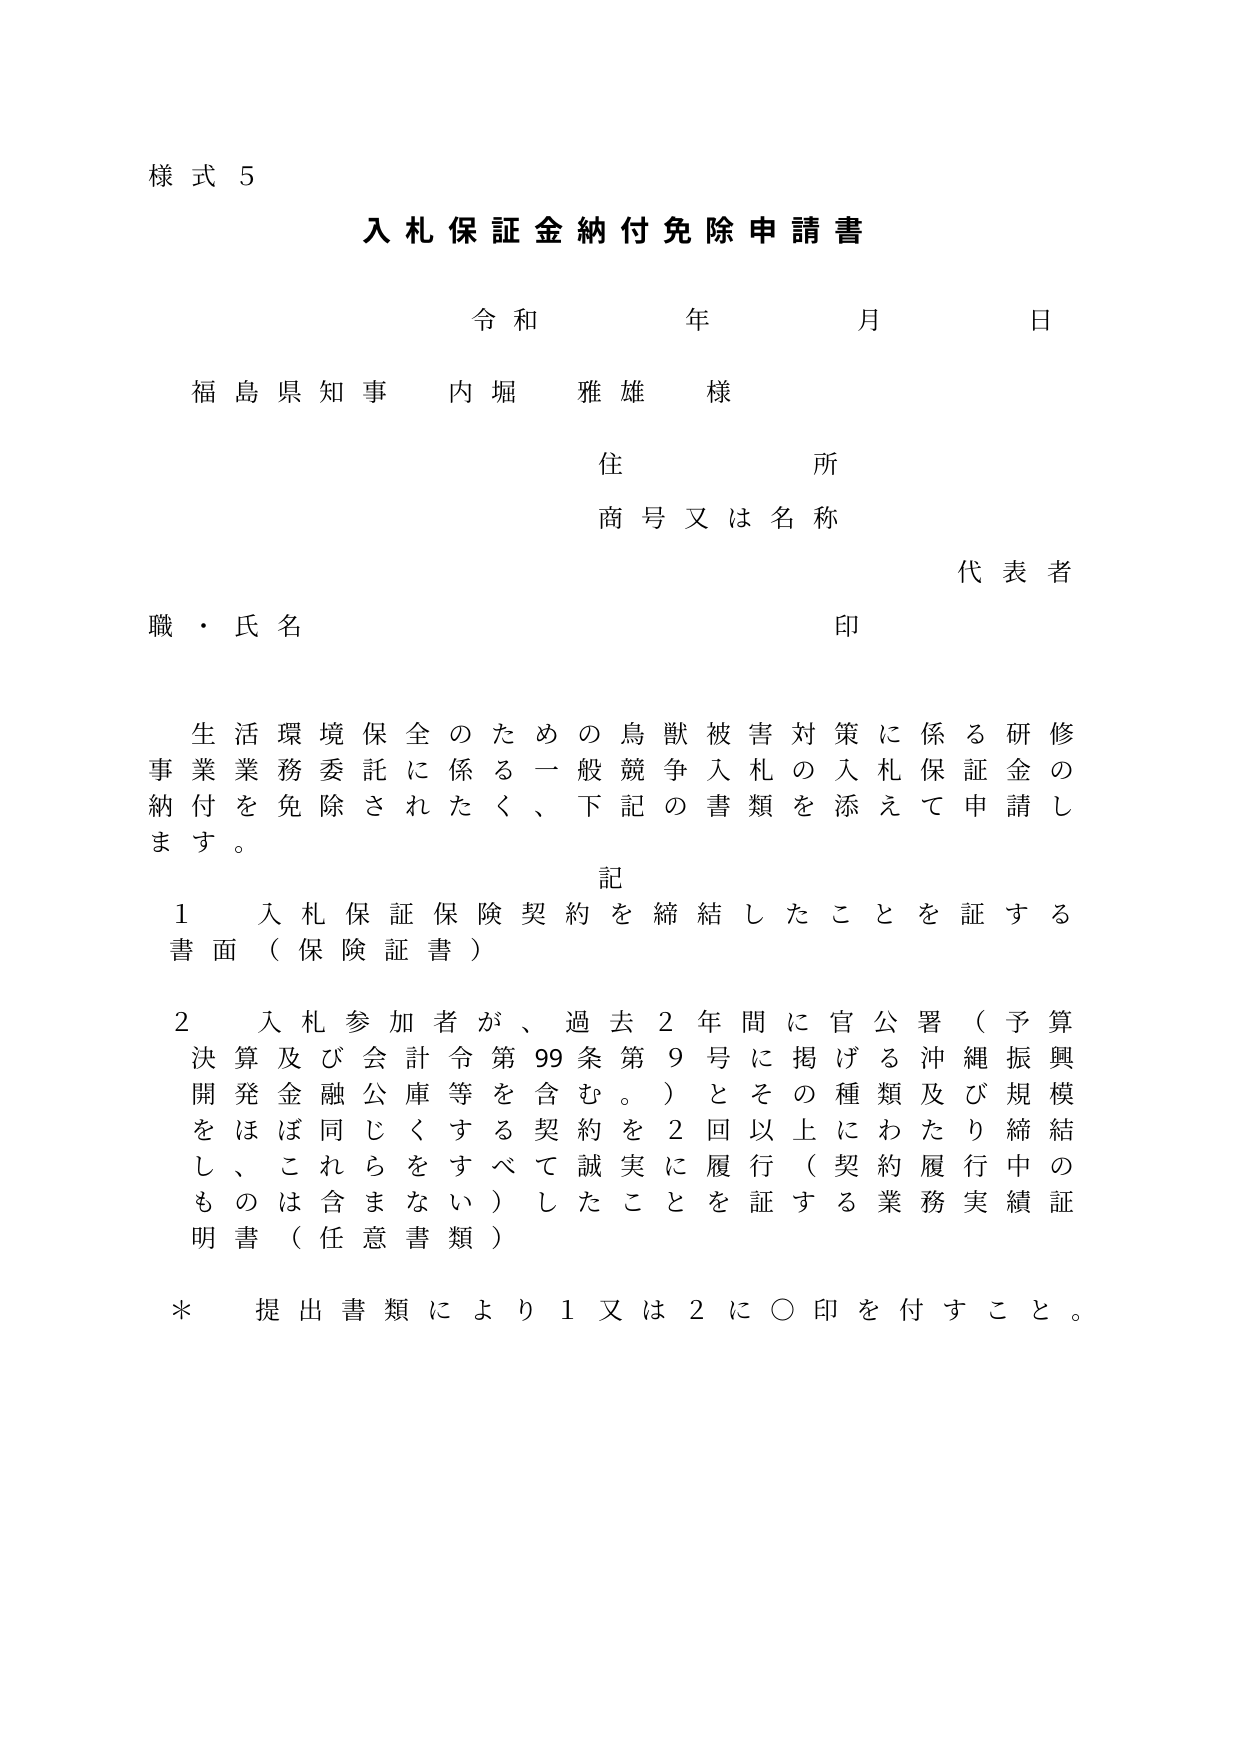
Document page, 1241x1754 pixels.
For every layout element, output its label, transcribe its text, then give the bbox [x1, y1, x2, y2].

text 福島県知事 内堀 雅雄 様 [148, 372, 1092, 408]
text 住 所 [148, 444, 1092, 481]
subtitle 記 [148, 858, 1092, 894]
subtitle 入札保証金納付免除申請書 [148, 192, 1092, 264]
text ２ 入札参加者が、過去２年間に官公署（予算決算及び会計令第99条第９号に掲げる沖縄振興開発金融公庫等を含む。）とその種類及び規模をほぼ同じくする契約を２回以上にわたり締結し、これらをすべて誠実に履行（契約履行中のものは含まない）したことを証する業務実績証明書（任意書類） [161, 1003, 1092, 1255]
text 代表者職・氏名 印 [148, 552, 1092, 642]
text ＊ 提出書類により１又は２に○印を付すこと。 [161, 1291, 1092, 1327]
text 商号又は名称 [148, 498, 1092, 534]
text 様式５ [148, 156, 1092, 192]
text 生活環境保全のための鳥獣被害対策に係る研修事業業務委託に係る一般競争入札の入札保証金の納付を免除されたく、下記の書類を添えて申請します。 [148, 714, 1092, 858]
text 令和 年 月 日 [148, 300, 1072, 336]
text １ 入札保証保険契約を締結したことを証する書面（保険証書） [161, 894, 1092, 967]
